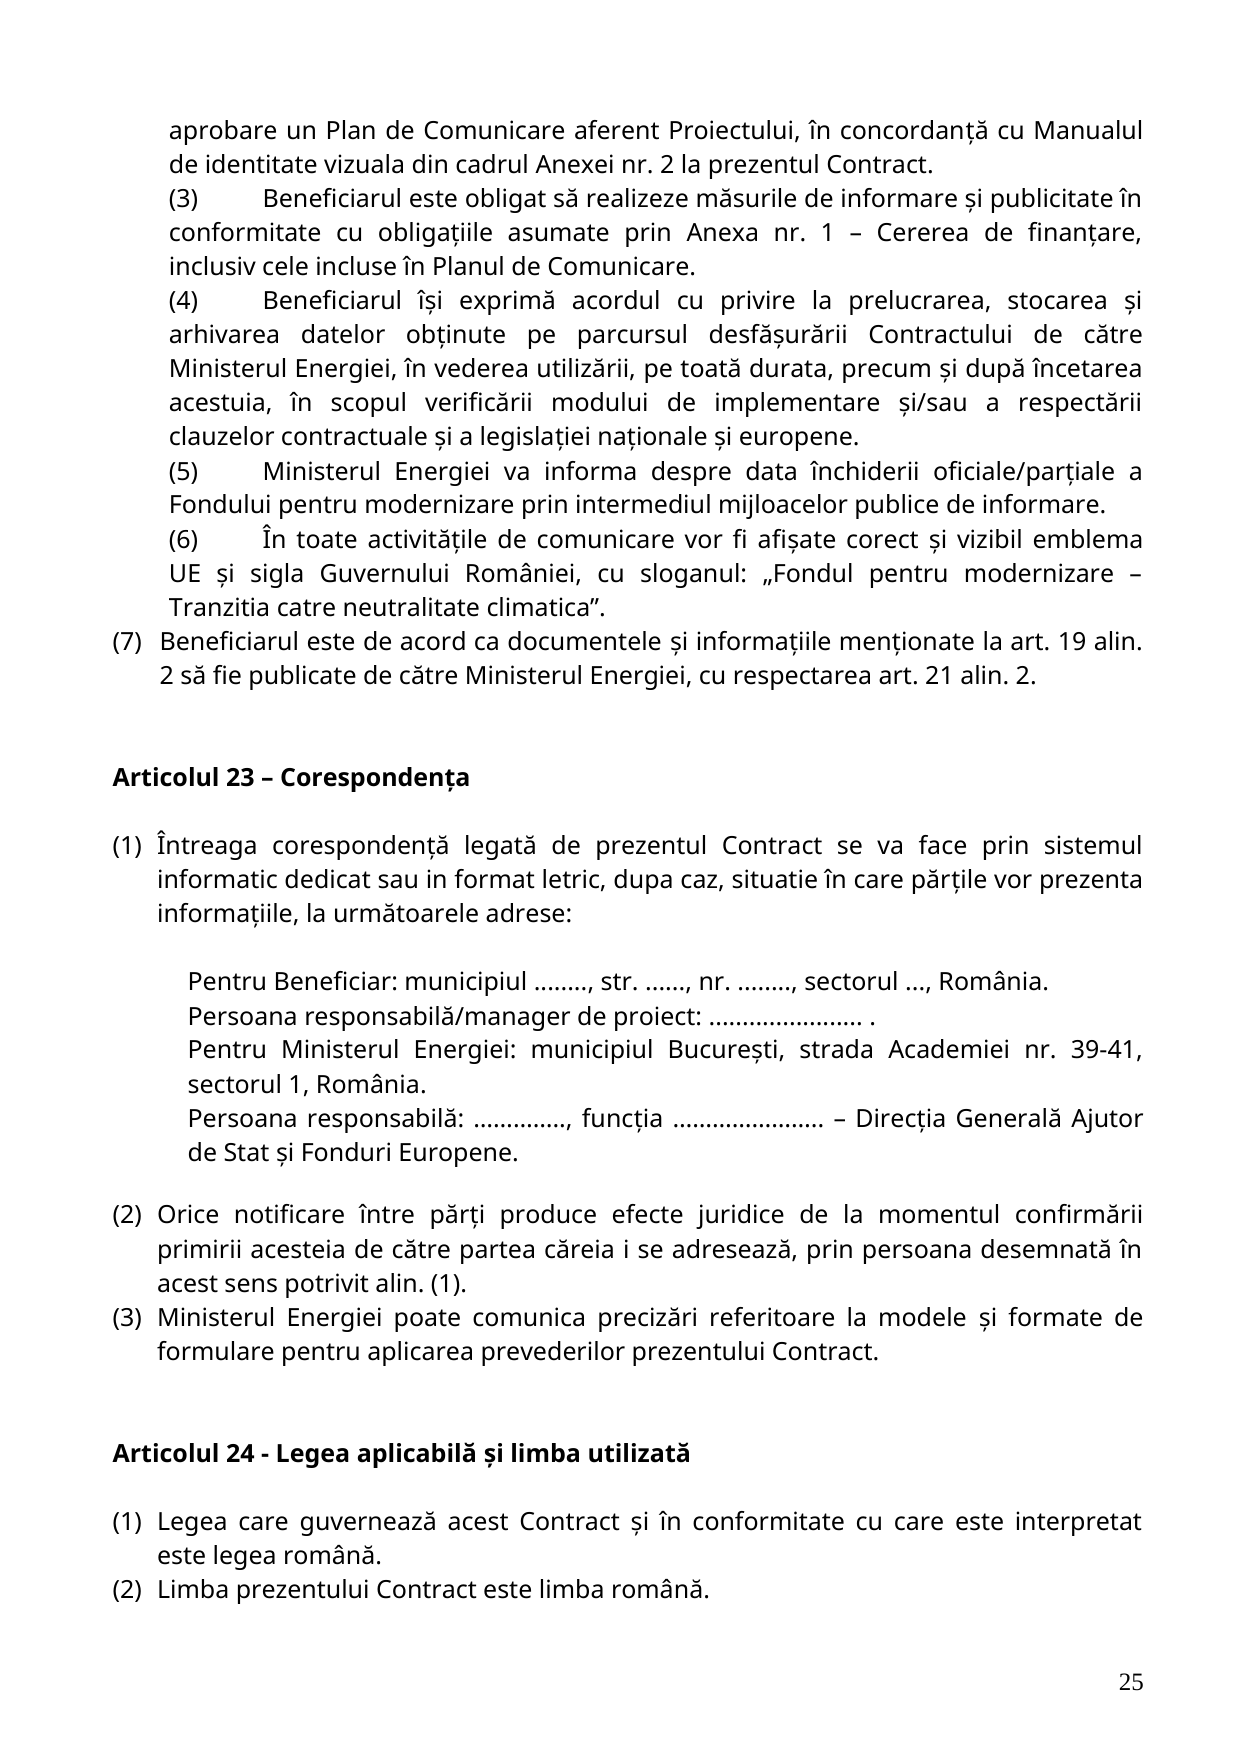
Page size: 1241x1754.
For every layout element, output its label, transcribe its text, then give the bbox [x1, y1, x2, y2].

subtitle Articolul 23 – Corespondența [112, 760, 1144, 794]
list Ministerul Energiei va informa despre data închiderii oficiale/parţiale a Fondului pentru modernizare prin intermediul mijloacelor publice de informare. [169, 453, 1144, 521]
text Pentru Beneficiar: municipiul ........, str. ......, nr. ........, sectorul ..., România. [187, 964, 1144, 998]
list Limba prezentului Contract este limba română. [112, 1572, 1144, 1606]
list Beneficiarul este de acord ca documentele și informațiile menționate la art. 19 alin. 2 să fie publicate de către Ministerul Energiei, cu respectarea art. 21 alin. 2. [112, 623, 1144, 692]
list Ministerul Energiei poate comunica precizări referitoare la modele și formate de formulare pentru aplicarea prevederilor prezentului Contract. [112, 1299, 1144, 1367]
list Beneficiarul îşi exprimă acordul cu privire la prelucrarea, stocarea şi arhivarea datelor obținute pe parcursul desfăşurării Contractului de către Ministerul Energiei, în vederea utilizării, pe toată durata, precum şi după încetarea acestuia, în scopul verificării modului de implementare şi/sau a respectării clauzelor contractuale şi a legislației naționale şi europene. [169, 283, 1144, 453]
list Beneficiarul este obligat să realizeze măsurile de informare şi publicitate în conformitate cu obligaţiile asumate prin Anexa nr. 1 – Cererea de finanţare, inclusiv cele incluse în Planul de Comunicare. [169, 181, 1144, 283]
list Legea care guvernează acest Contract şi în conformitate cu care este interpretat este legea română. [112, 1504, 1144, 1572]
list În toate activitățile de comunicare vor fi afișate corect și vizibil emblema UE și sigla Guvernului României, cu sloganul: „Fondul pentru modernizare – Tranzitia catre neutralitate climatica”. [169, 521, 1144, 623]
text Pentru Ministerul Energiei: municipiul Bucureşti, strada Academiei nr. 39-41, sectorul 1, România. [187, 1032, 1144, 1100]
text Persoana responsabilă/manager de proiect: ....................... . [187, 998, 1144, 1032]
list Întreaga corespondenţă legată de prezentul Contract se va face prin sistemul informatic dedicat sau in format letric, dupa caz, situatie în care părțile vor prezenta informațiile, la următoarele adrese: [112, 828, 1144, 930]
text Persoana responsabilă: ………….., funcția ………………….. – Direcția Generală Ajutor de Stat și Fonduri Europene. [187, 1100, 1144, 1168]
subtitle Articolul 24 - Legea aplicabilă şi limba utilizată [112, 1436, 1144, 1470]
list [169, 112, 1144, 181]
list Orice notificare între părți produce efecte juridice de la momentul confirmării primirii acesteia de către partea căreia i se adresează, prin persoana desemnată în acest sens potrivit alin. (1). [112, 1197, 1144, 1299]
